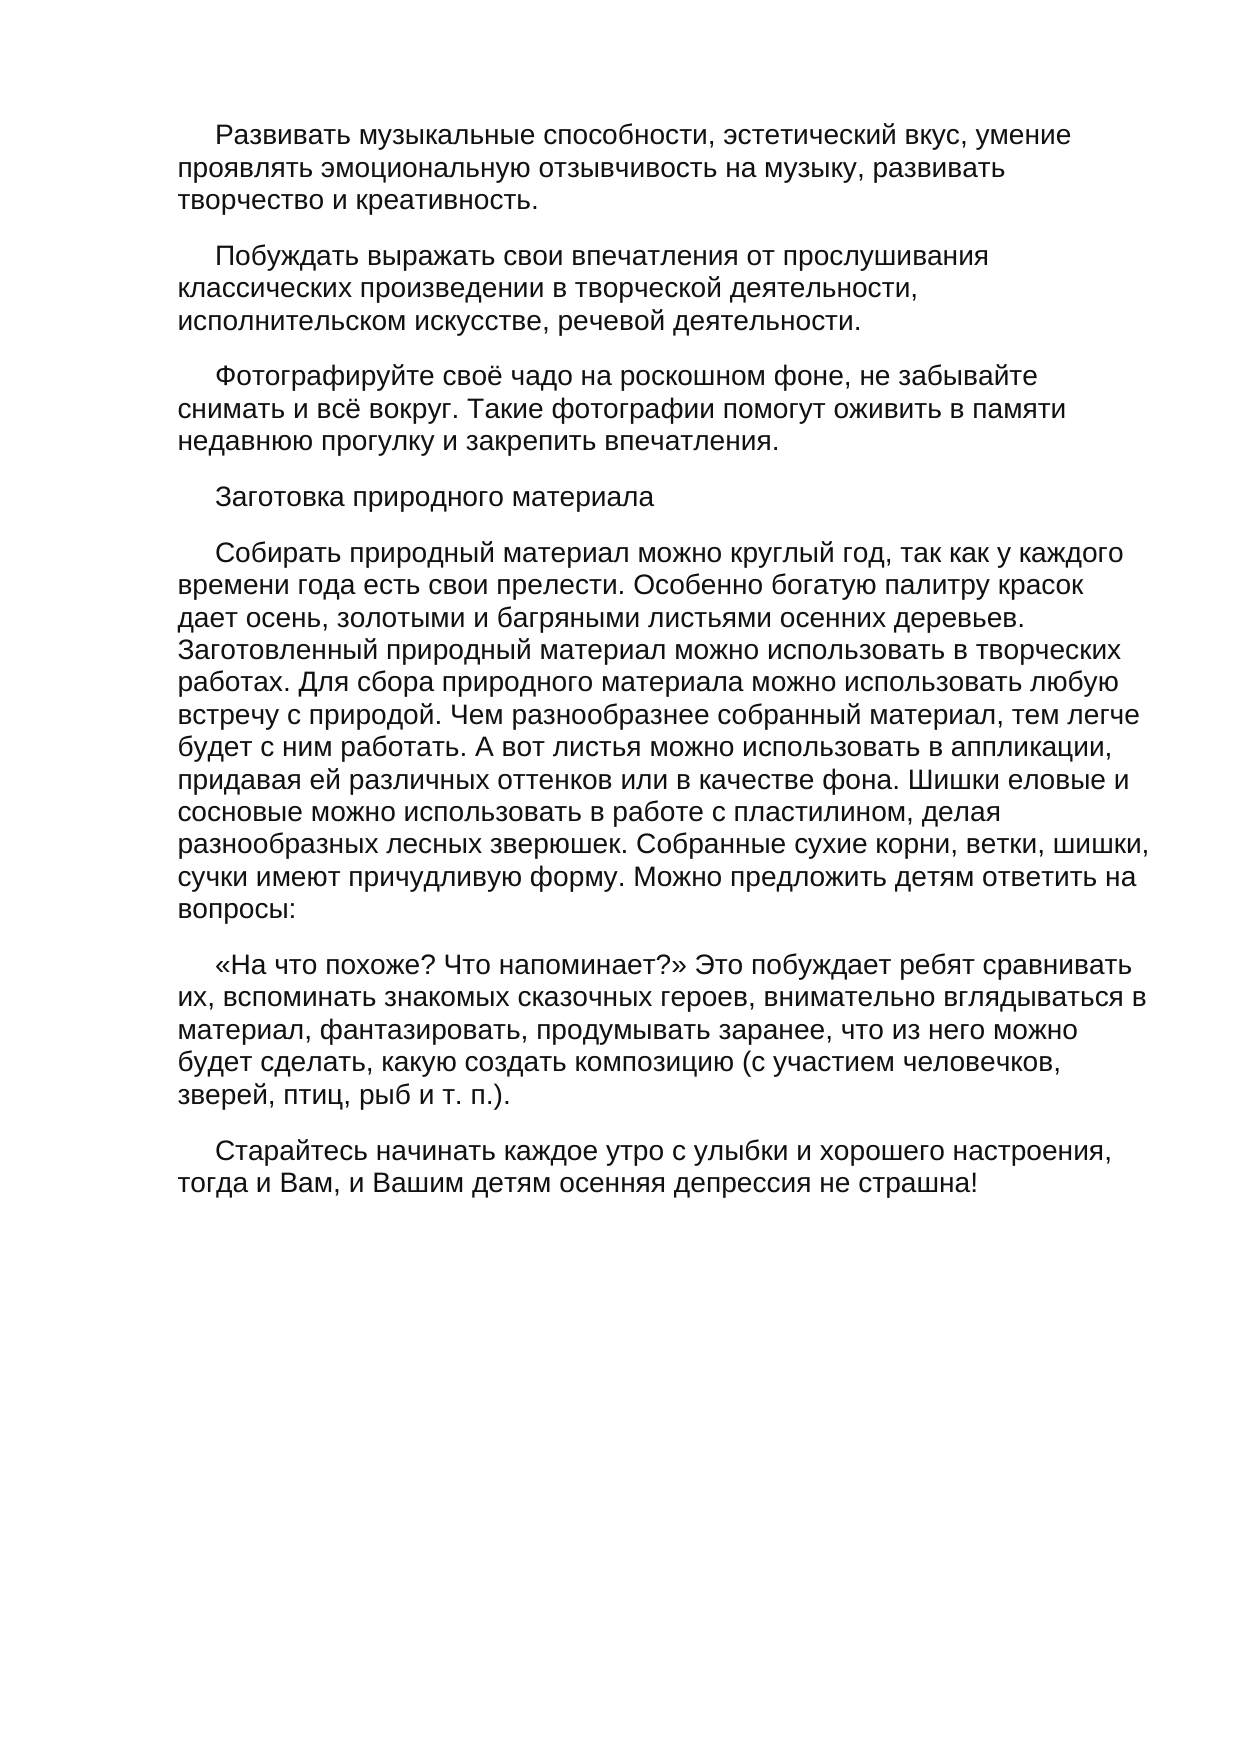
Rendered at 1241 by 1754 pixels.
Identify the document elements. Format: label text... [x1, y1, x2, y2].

text Развивать музыкальные способности, эстетический вкус, умение проявлять эмоциональную отзывчивость на музыку, развивать творчество и креативность. [177, 118, 1152, 215]
text Заготовка природного материала [177, 480, 1152, 512]
text Побуждать выражать свои впечатления от прослушивания классических произведении в творческой деятельности, исполнительском искусстве, речевой деятельности. [177, 239, 1152, 336]
text Фотографируйте своё чадо на роскошном фоне, не забывайте снимать и всё вокруг. Такие фотографии помогут оживить в памяти недавнюю прогулку и закрепить впечатления. [177, 359, 1152, 457]
text Собирать природный материал можно круглый год, так как у каждого времени года есть свои прелести. Особенно богатую палитру красок дает осень, золотыми и багряными листьями осенних деревьев. Заготовленный природный материал можно использовать в творческих работах. Для сбора природного материала можно использовать любую встречу с природой. Чем разнообразнее собранный материал, тем легче будет с ним работать. А вот листья можно использовать в аппликации, придавая ей различных оттенков или в качестве фона. Шишки еловые и сосновые можно использовать в работе с пластилином, делая разнообразных лесных зверюшек. Собранные сухие корни, ветки, шишки, сучки имеют причудливую форму. Можно предложить детям ответить на вопросы: [177, 536, 1152, 924]
text Старайтесь начинать каждое утро с улыбки и хорошего настроения, тогда и Вам, и Вашим детям осенняя депрессия не страшна! [177, 1133, 1152, 1198]
text «На что похоже? Что напоминает?» Это побуждает ребят сравнивать их, вспоминать знакомых сказочных героев, внимательно вглядываться в материал, фантазировать, продумывать заранее, что из него можно будет сделать, какую создать композицию (с участием человечков, зверей, птиц, рыб и т. п.). [177, 948, 1152, 1110]
